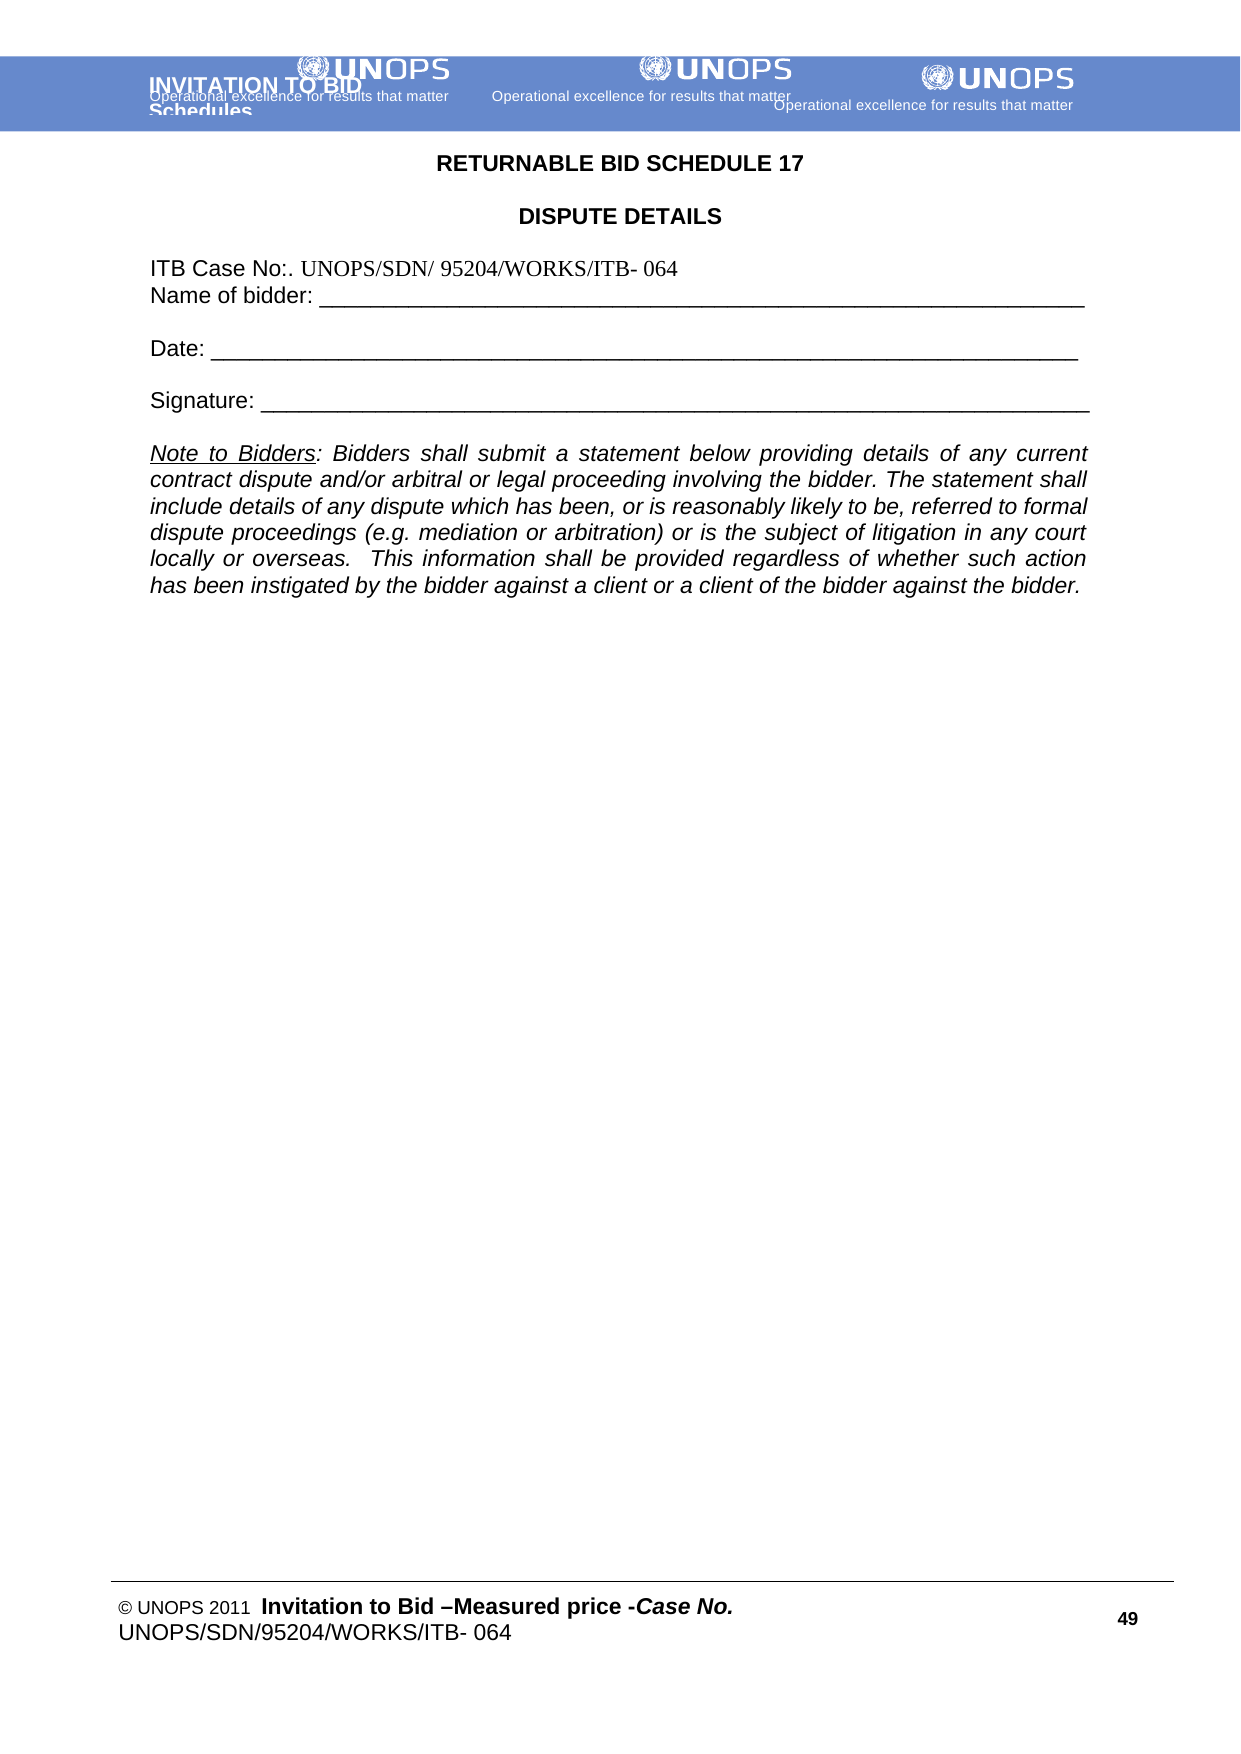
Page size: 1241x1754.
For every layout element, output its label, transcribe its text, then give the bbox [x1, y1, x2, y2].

text Returnable Bid Schedule 17 [150, 150, 1090, 176]
text Signature: _________________________________________________________________ [150, 387, 1090, 414]
text Note to Bidders: Bidders shall submit a statement below providing details of any current contract dispute and/or arbitral or legal proceeding involving the bidder. The statement shall include details of any dispute which has been, or is reasonably likely to be, referred to formal dispute proceedings (e.g. mediation or arbitration) or is the subject of litigation in any court locally or overseas. This information shall be provided regardless of whether such action has been instigated by the bidder against a client or a client of the bidder against the bidder. [150, 440, 1090, 598]
text Date: ____________________________________________________________________ [150, 334, 1090, 361]
text ITB Case No:. UNOPS/SDN/ 95204/WORKS/ITB- 064 [150, 255, 1090, 282]
text Name of bidder: ____________________________________________________________ [150, 282, 1090, 308]
text Dispute Details [150, 203, 1090, 229]
